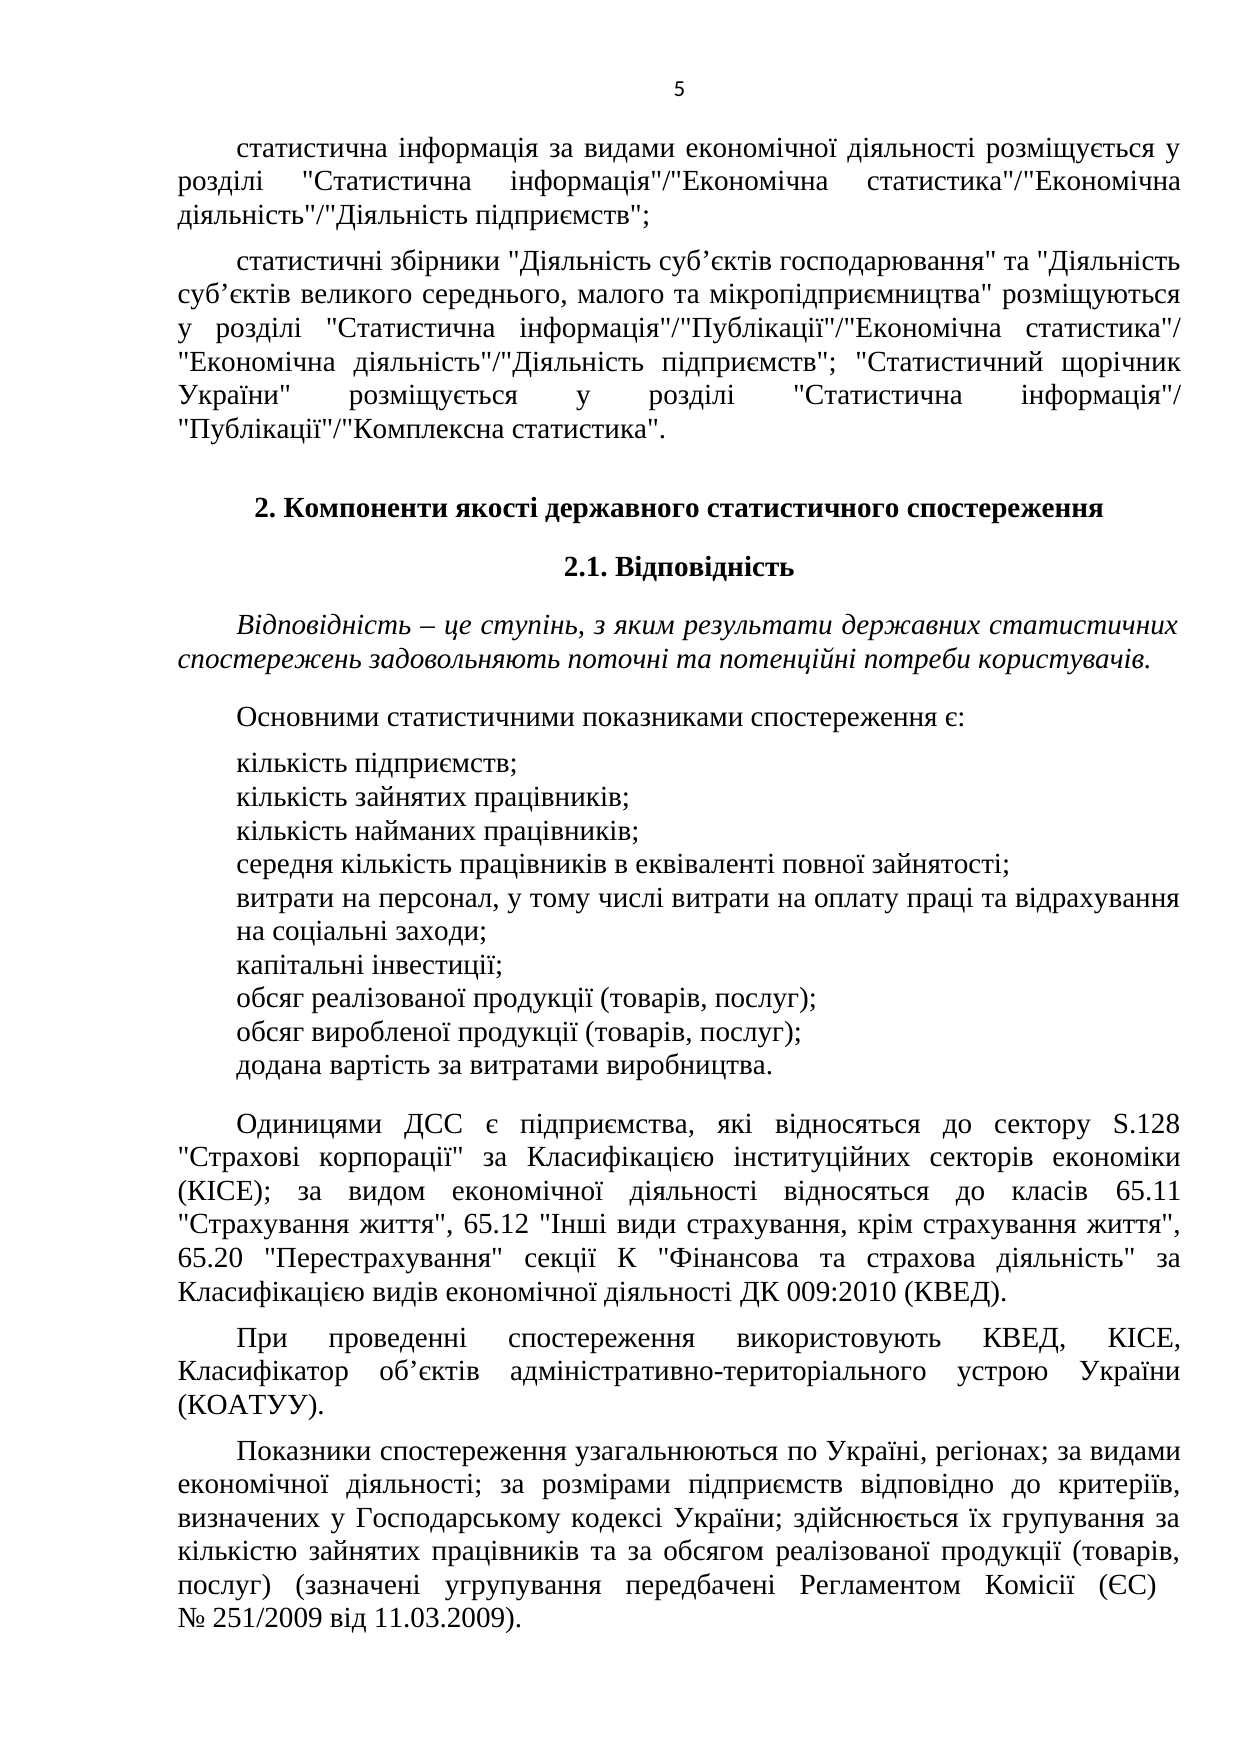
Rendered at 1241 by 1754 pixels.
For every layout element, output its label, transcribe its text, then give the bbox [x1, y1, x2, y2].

text капітальні інвестиції; [236, 947, 1181, 980]
text витрати на персонал, у тому числі витрати на оплату праці та відрахування на соціальні заходи; [236, 880, 1181, 947]
text кількість підприємств; [236, 746, 1181, 779]
text обсяг виробленої продукції (товарів, послуг); [236, 1014, 1181, 1047]
text Одиницями ДСС є підприємства, які відносяться до сектору S.128 "Страхові корпорації" за Класифікацією інституційних секторів економіки (КІСЕ); за видом економічної діяльності відносяться до класів 65.11 "Страхування життя", 65.12 "Інші види страхування, крім страхування життя", 65.20 "Перестрахування" секції К "Фінансова та страхова діяльність" за Класифікацією видів економічної діяльності ДК 009:2010 (КВЕД). [177, 1106, 1181, 1307]
text статистичні збірники "Діяльність суб’єктів господарювання" та "Діяльність суб’єктів великого середнього, малого та мікропідприємництва" розміщуються у розділі "Статистична інформація"/"Публікації"/"Економічна статистика"/ "Економічна діяльність"/"Діяльність підприємств"; "Статистичний щорічник України" розміщується у розділі "Статистична інформація"/ "Публікації"/"Комплексна статистика". [177, 243, 1181, 444]
text середня кількість працівників в еквіваленті повної зайнятості; [236, 846, 1181, 880]
text додана вартість за витратами виробництва. [236, 1047, 1181, 1081]
text Основними статистичними показниками спостереження є: [177, 699, 1181, 733]
text кількість найманих працівників; [236, 813, 1181, 846]
text Відповідність – це ступінь, з яким результати державних статистичних спостережень задовольняють поточні та потенційні потреби користувачів. [177, 607, 1181, 674]
text 2. Компоненти якості державного статистичного спостереження [177, 490, 1181, 524]
text обсяг реалізованої продукції (товарів, послуг); [236, 980, 1181, 1014]
text Показники спостереження узагальнюються по Україні, регіонах; за видами економічної діяльності; за розмірами підприємств відповідно до критеріїв, визначених у Господарському кодексі України; здійснюється їх групування за кількістю зайнятих працівників та за обсягом реалізованої продукції (товарів, послуг) (зазначені угрупування передбачені Регламентом Комісії (ЄС) № 251/2009 від 11.03.2009). [177, 1433, 1181, 1634]
text При проведенні спостереження використовують КВЕД, КІСЕ, Класифікатор об’єктів адміністративно-територіального устрою України (КОАТУУ). [177, 1320, 1181, 1420]
text 2.1. Відповідність [177, 549, 1181, 582]
text кількість зайнятих працівників; [236, 779, 1181, 813]
text статистична інформація за видами економічної діяльності розміщується у розділі "Статистична інформація"/"Економічна статистика"/"Економічна діяльність"/"Діяльність підприємств"; [177, 130, 1181, 231]
